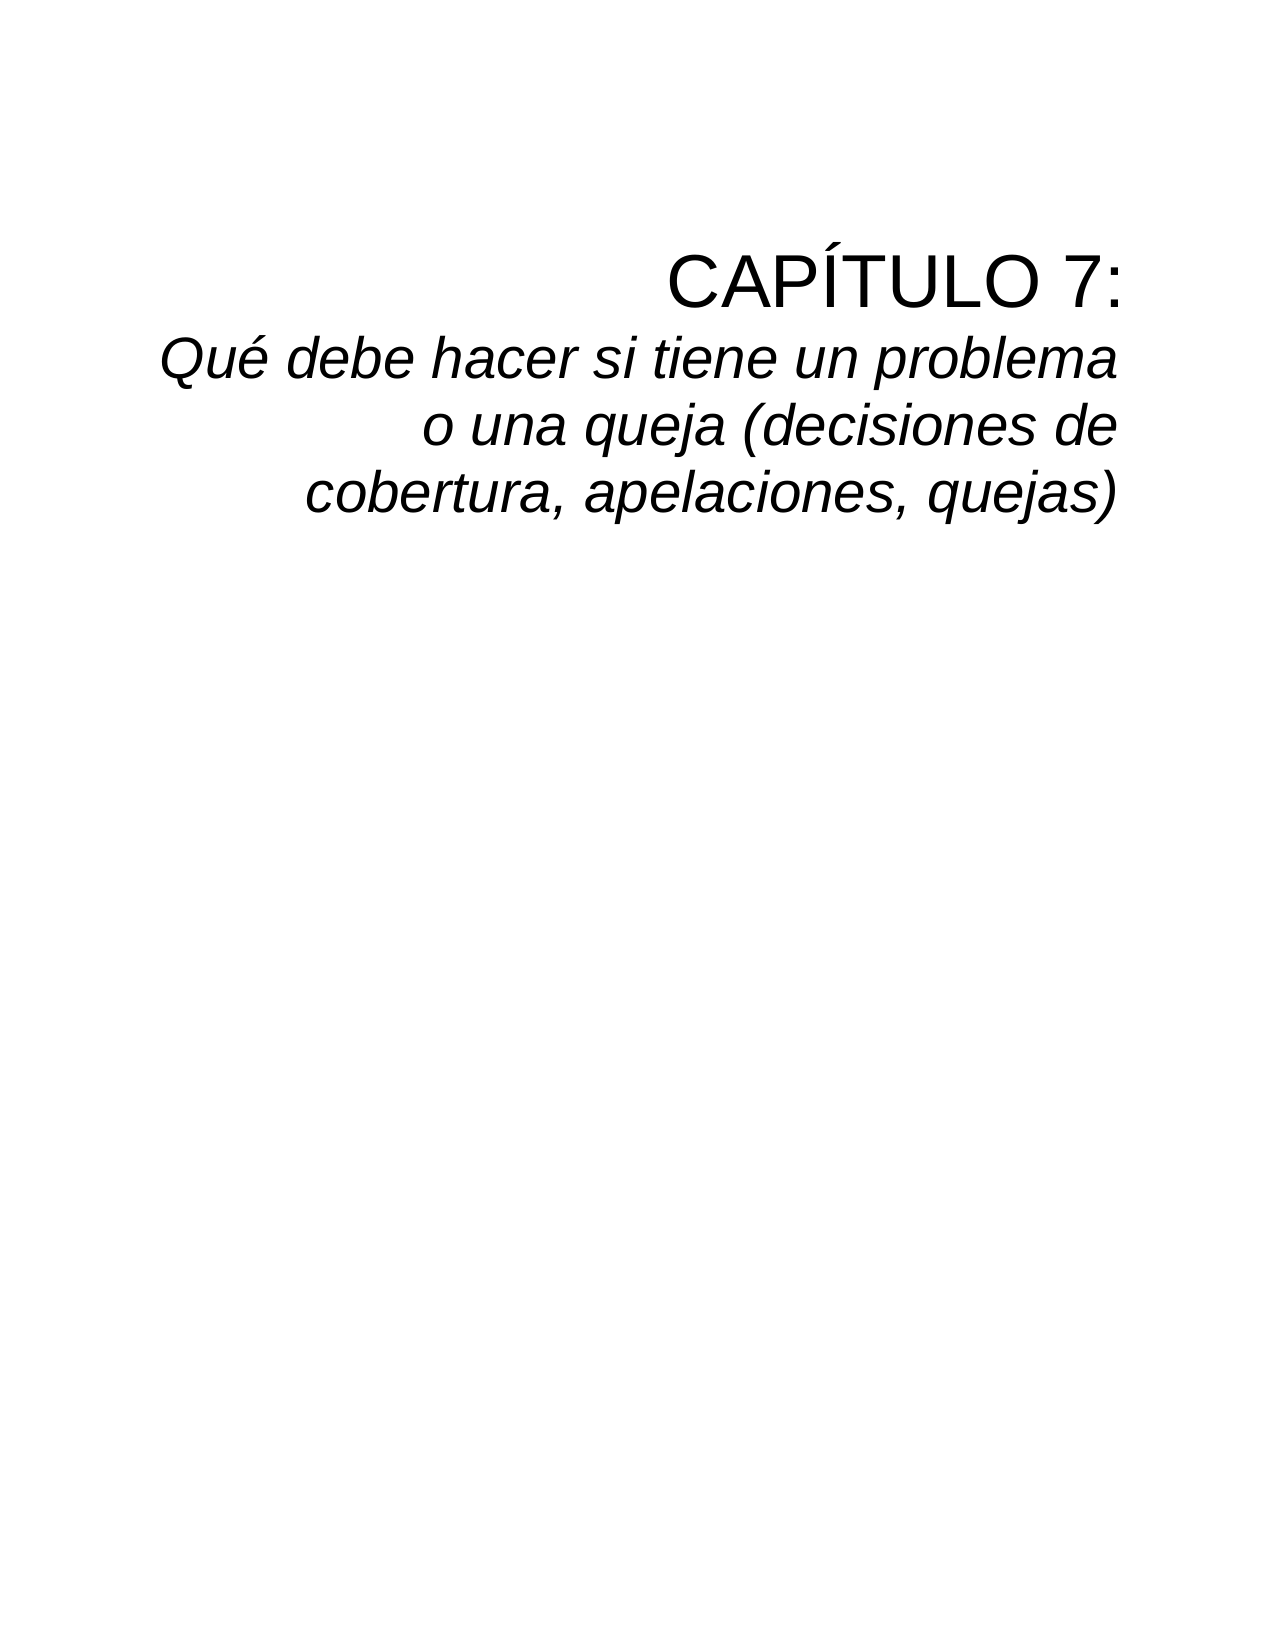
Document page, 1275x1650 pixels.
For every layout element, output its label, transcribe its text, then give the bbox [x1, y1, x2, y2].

subtitle CAPÍTULO 7: Qué debe hacer si tiene un problema o una queja (decisiones de cobertura, apelaciones, quejas) [150, 237, 1125, 524]
